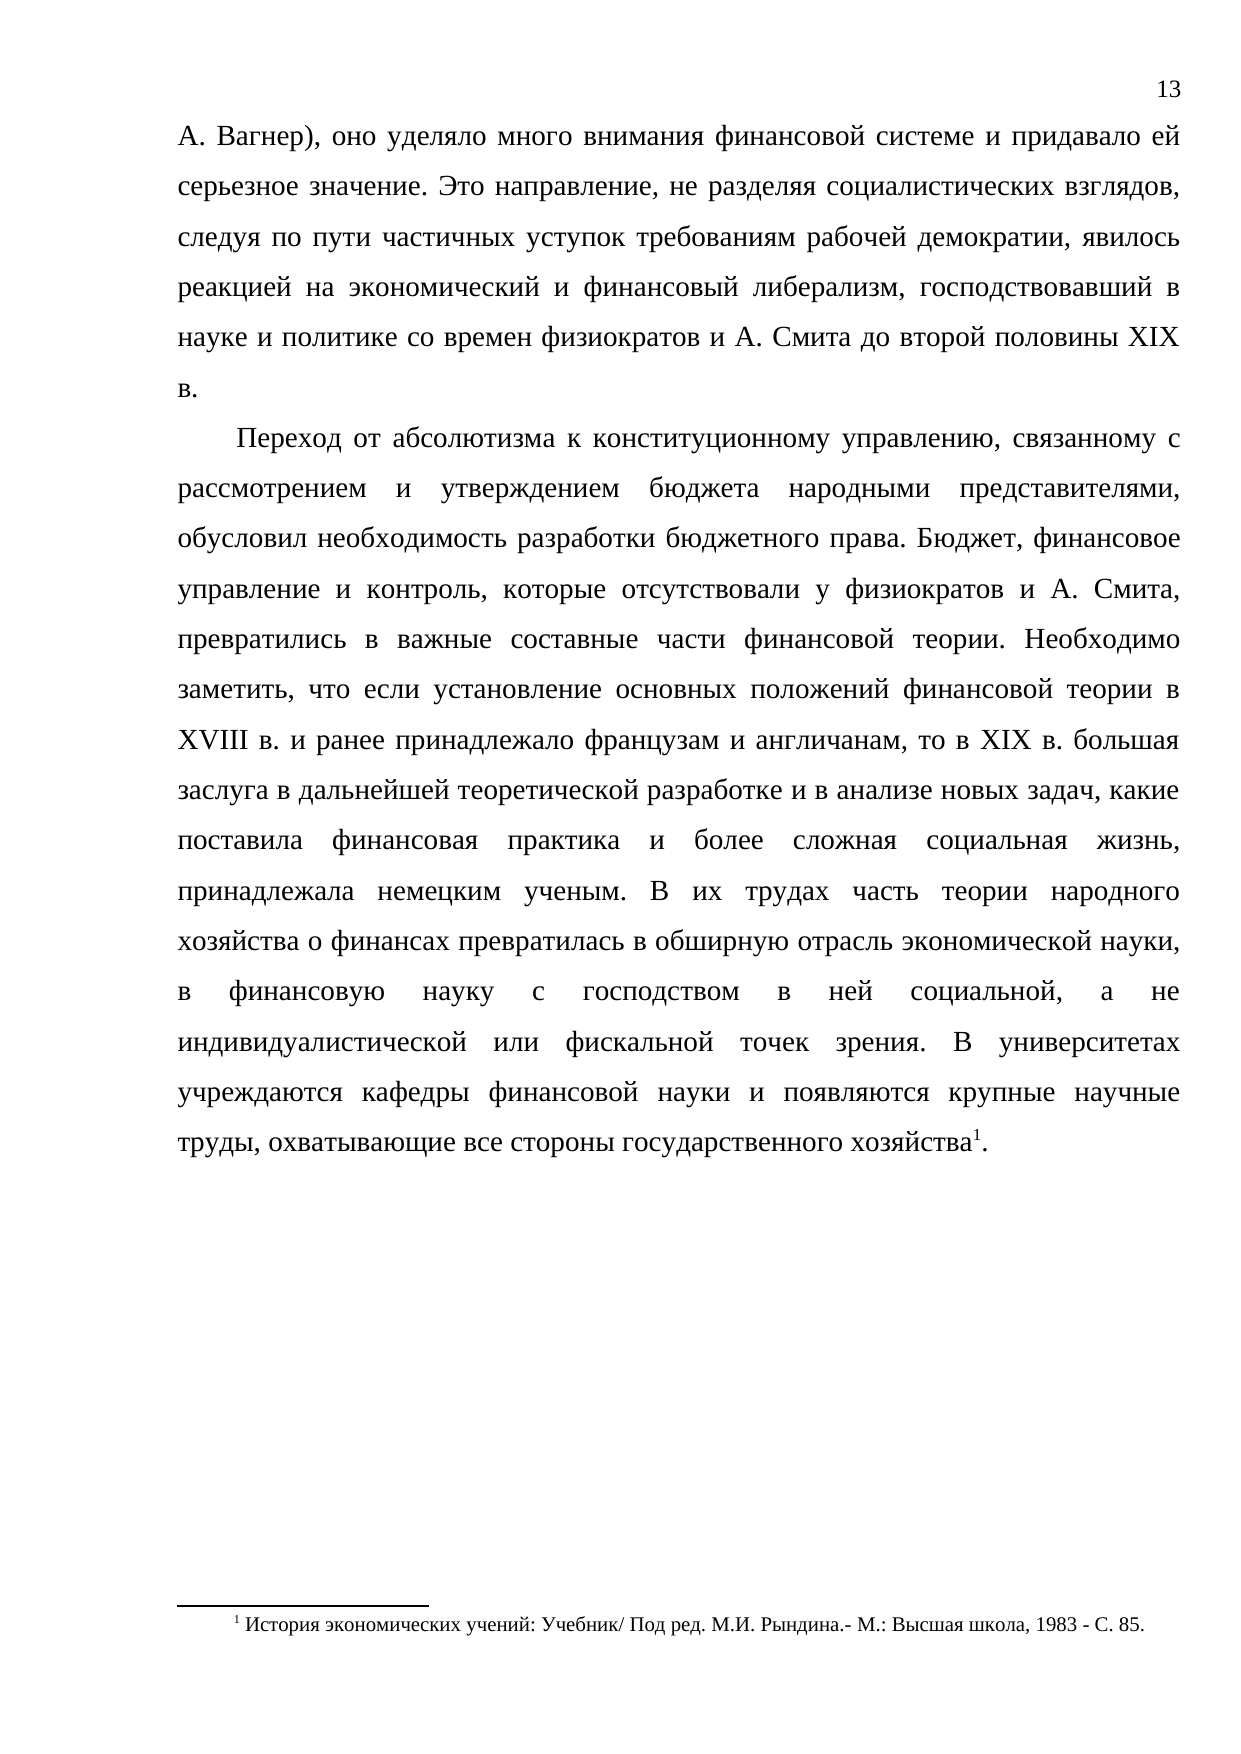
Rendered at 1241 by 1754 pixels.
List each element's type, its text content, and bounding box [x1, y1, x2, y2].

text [177, 118, 1181, 403]
text Переход от абсолютизма к конституционному управлению, связанному с рассмотрением и утверждением бюджета народными представителями, обусловил необходимость разработки бюджетного права. Бюджет, финансовое управление и контроль, которые отсутствовали у физиократов и А. Смита, превратились в важные составные части финансовой теории. Необходимо заметить, что если установление основных положений финансовой теории в XVIII в. и ранее принадлежало французам и англичанам, то в XIX в. большая заслуга в дальнейшей теоретической разработке и в анализе новых задач, какие поставила финансовая практика и более сложная социальная жизнь, принадлежала немецким ученым. В их трудах часть теории народного хозяйства о финансах превратилась в обширную отрасль экономической науки, в финансовую науку с господством в ней социальной, а не индивидуалистической или фискальной точек зрения. В университетах учреждаются кафедры финансовой науки и появляются крупные научные труды, охватывающие все стороны государственного хозяйства. [177, 420, 1181, 1158]
